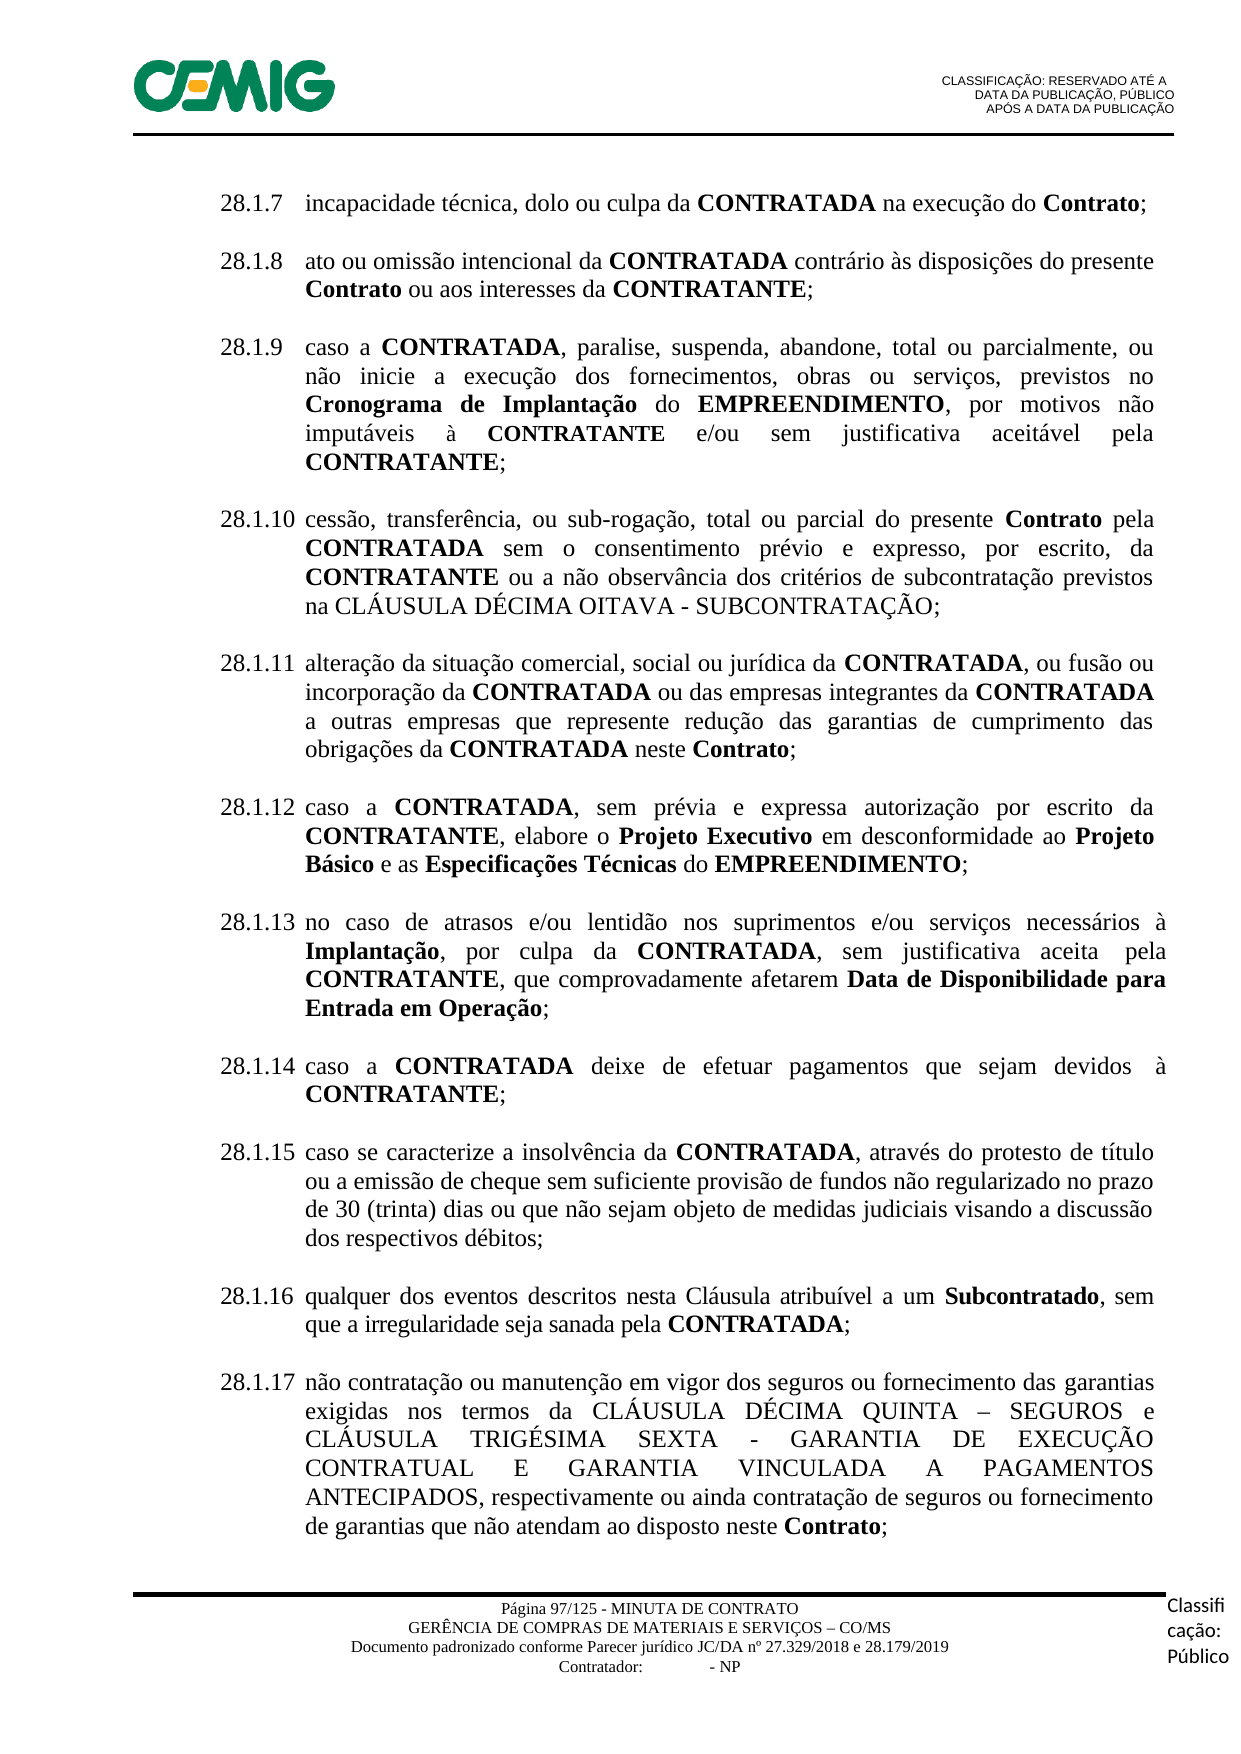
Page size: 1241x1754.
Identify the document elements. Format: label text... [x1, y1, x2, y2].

list não contratação ou manutenção em vigor dos seguros ou fornecimento das garantias exigidas nos termos da CLÁUSULA DÉCIMA QUINTA – SEGUROS e CLÁUSULA TRIGÉSIMA SEXTA - GARANTIA DE EXECUÇÃO CONTRATUAL E GARANTIA VINCULADA A PAGAMENTOS ANTECIPADOS, respectivamente ou ainda contratação de seguros ou fornecimento de garantias que não atendam ao disposto neste Contrato; [220, 1367, 1154, 1539]
list caso a CONTRATADA, paralise, suspenda, abandone, total ou parcialmente, ou não inicie a execução dos fornecimentos, obras ou serviços, previstos no Cronograma de Implantação do EMPREENDIMENTO, por motivos não imputáveis à CONTRATANTE e/ou sem justificativa aceitável pela CONTRATANTE; [220, 332, 1154, 476]
list caso a CONTRATADA deixe de efetuar pagamentos que sejam devidos à CONTRATANTE; [220, 1051, 1166, 1108]
list qualquer dos eventos descritos nesta Cláusula atribuível a um Subcontratado, sem que a irregularidade seja sanada pela CONTRATADA; [220, 1281, 1154, 1338]
list caso se caracterize a insolvência da CONTRATADA, através do protesto de título ou a emissão de cheque sem suficiente provisão de fundos não regularizado no prazo de 30 (trinta) dias ou que não sejam objeto de medidas judiciais visando a discussão dos respectivos débitos; [220, 1137, 1154, 1252]
list caso a CONTRATADA, sem prévia e expressa autorização por escrito da CONTRATANTE, elabore o Projeto Executivo em desconformidade ao Projeto Básico e as Especificações Técnicas do EMPREENDIMENTO; [220, 792, 1154, 878]
list no caso de atrasos e/ou lentidão nos suprimentos e/ou serviços necessários à Implantação, por culpa da CONTRATADA, sem justificativa aceita pela CONTRATANTE, que comprovadamente afetarem Data de Disponibilidade para Entrada em Operação; [220, 907, 1166, 1022]
picture [132, 59, 336, 113]
list ato ou omissão intencional da CONTRATADA contrário às disposições do presente Contrato ou aos interesses da CONTRATANTE; [220, 246, 1154, 303]
list incapacidade técnica, dolo ou culpa da CONTRATADA na execução do Contrato; [220, 188, 1166, 217]
list alteração da situação comercial, social ou jurídica da CONTRATADA, ou fusão ou incorporação da CONTRATADA ou das empresas integrantes da CONTRATADA a outras empresas que represente redução das garantias de cumprimento das obrigações da CONTRATADA neste Contrato; [220, 648, 1154, 763]
list cessão, transferência, ou sub-rogação, total ou parcial do presente Contrato pela CONTRATADA sem o consentimento prévio e expresso, por escrito, da CONTRATANTE ou a não observância dos critérios de subcontratação previstos na CLÁUSULA DÉCIMA OITAVA - SUBCONTRATAÇÃO; [220, 504, 1154, 619]
